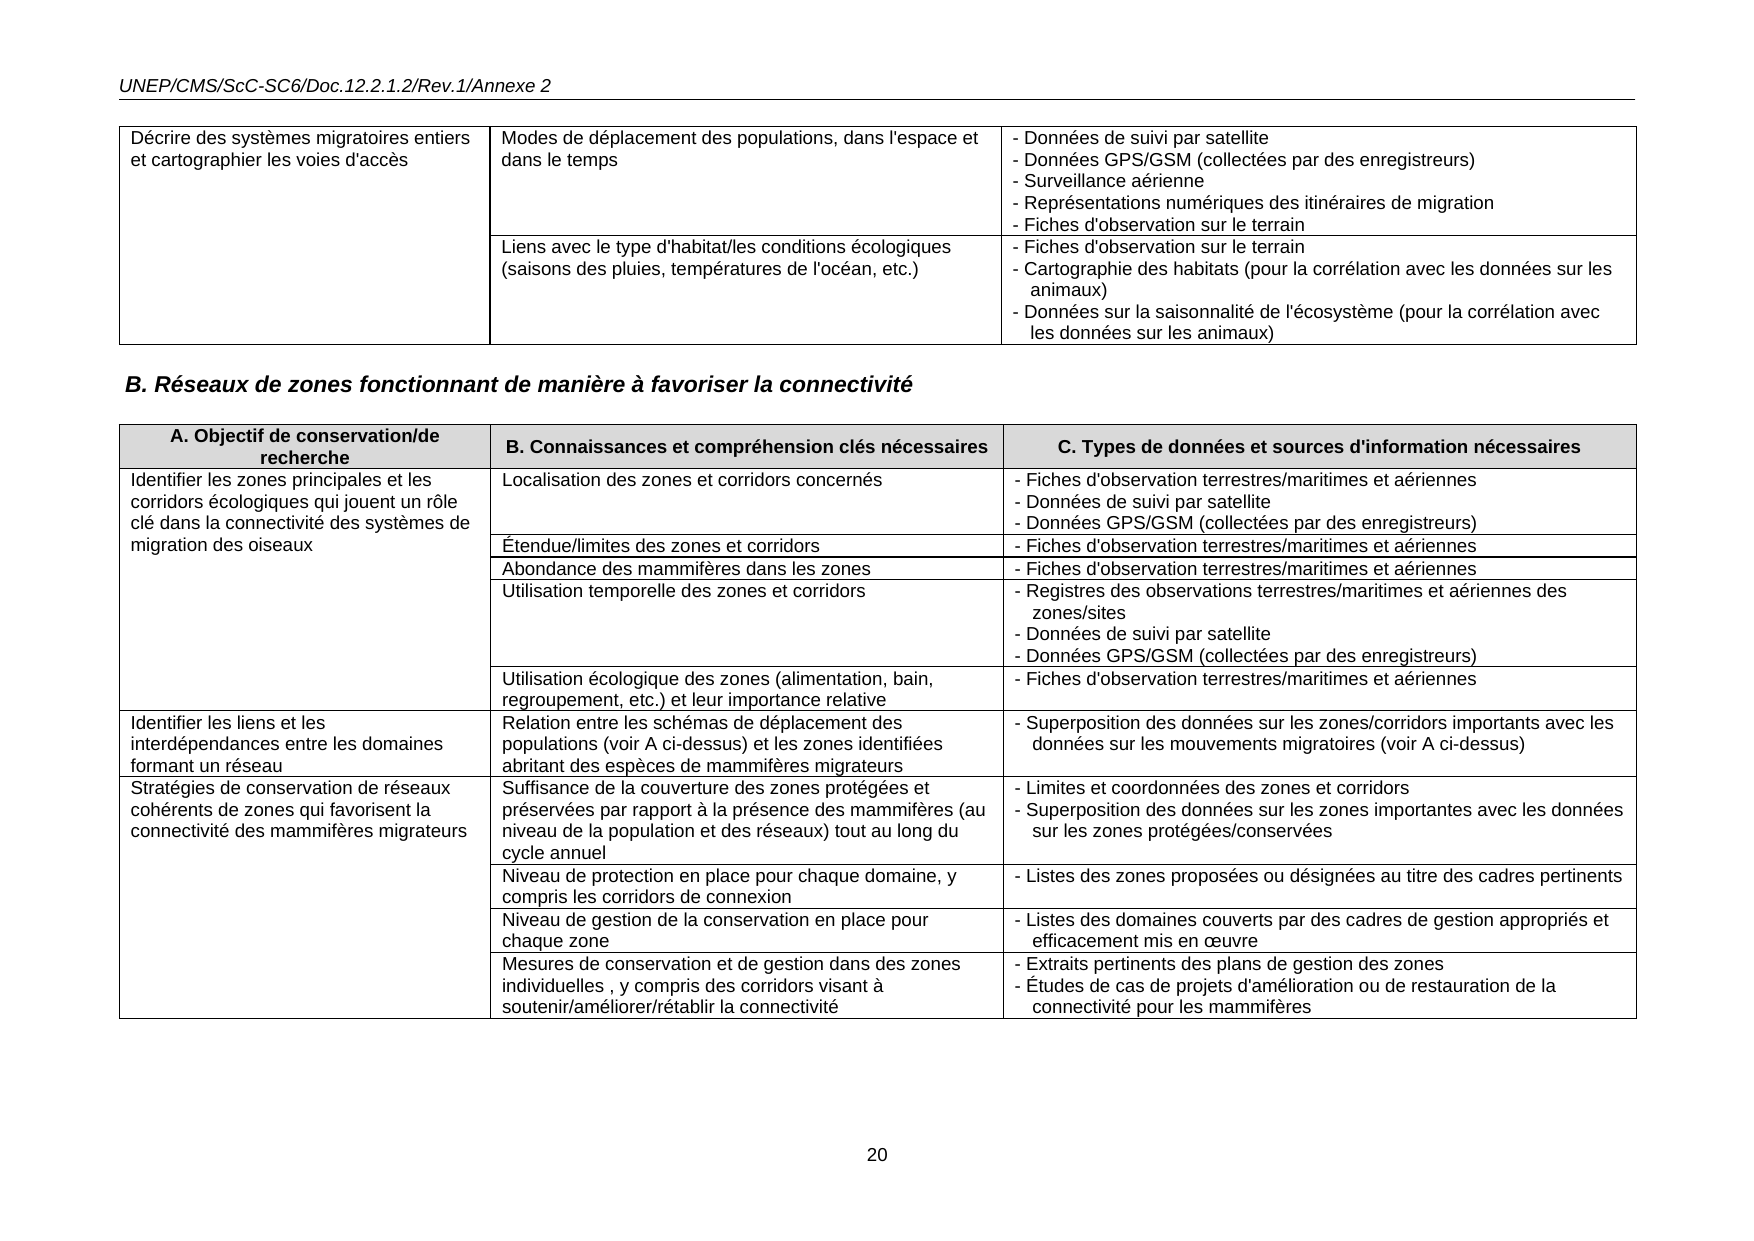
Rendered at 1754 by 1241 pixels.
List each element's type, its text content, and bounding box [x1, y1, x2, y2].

table_cell Étendue/limites des zones et corridors [491, 535, 1003, 556]
table_cell - Listes des domaines couverts par des cadres de gestion appropriés et efficacement mis en œuvre [1004, 909, 1636, 952]
table_cell - Limites et coordonnées des zones et corridors - Superposition des données sur les zones importantes avec les données sur les zones protégées/conservées [1004, 777, 1636, 863]
table_cell Liens avec le type d'habitat/les conditions écologiques (saisons des pluies, températures de l'océan, etc.) [491, 236, 1001, 344]
table_cell Abondance des mammifères dans les zones [491, 558, 1003, 579]
table_cell - Registres des observations terrestres/maritimes et aériennes des zones/sites - Données de suivi par satellite - Données GPS/GSM (collectées par des enregistreurs) [1004, 580, 1636, 666]
table_cell - Fiches d'observation terrestres/maritimes et aériennes - Données de suivi par satellite - Données GPS/GSM (collectées par des enregistreurs) [1004, 469, 1636, 534]
table_header B. Connaissances et compréhension clés nécessaires [491, 425, 1003, 468]
table_cell Localisation des zones et corridors concernés [491, 469, 1003, 534]
table_cell Suffisance de la couverture des zones protégées et préservées par rapport à la présence des mammifères (au niveau de la population et des réseaux) tout au long du cycle annuel [491, 777, 1003, 863]
table_cell Mesures de conservation et de gestion dans des zones individuelles , y compris des corridors visant à soutenir/améliorer/rétablir la connectivité [491, 953, 1003, 1017]
table_cell - Données de suivi par satellite - Données GPS/GSM (collectées par des enregistreurs) - Surveillance aérienne - Représentations numériques des itinéraires de migration - Fiches d'observation sur le terrain [1002, 127, 1636, 235]
table_cell Niveau de protection en place pour chaque domaine, y compris les corridors de connexion [491, 865, 1003, 908]
table_cell Utilisation temporelle des zones et corridors [491, 580, 1003, 666]
text B. Réseaux de zones fonctionnant de manière à favoriser la connectivité [118, 371, 1635, 397]
table_cell Identifier les liens et les interdépendances entre les domaines formant un réseau [120, 711, 490, 776]
table_header A. Objectif de conservation/de recherche [120, 425, 490, 468]
table_header C. Types de données et sources d'information nécessaires [1004, 425, 1636, 468]
table_cell - Fiches d'observation terrestres/maritimes et aériennes [1004, 558, 1636, 579]
table_cell - Extraits pertinents des plans de gestion des zones - Études de cas de projets d'amélioration ou de restauration de la connectivité pour les mammifères [1004, 953, 1636, 1017]
table_cell - Fiches d'observation terrestres/maritimes et aériennes [1004, 667, 1636, 710]
table_cell Modes de déplacement des populations, dans l'espace et dans le temps [491, 127, 1001, 235]
table_cell Décrire des systèmes migratoires entiers et cartographier les voies d'accès [120, 127, 489, 344]
table_cell Stratégies de conservation de réseaux cohérents de zones qui favorisent la connectivité des mammifères migrateurs [120, 777, 490, 1017]
table_cell - Fiches d'observation terrestres/maritimes et aériennes [1004, 535, 1636, 556]
table_cell - Superposition des données sur les zones/corridors importants avec les données sur les mouvements migratoires (voir A ci-dessus) [1004, 711, 1636, 776]
table_cell Niveau de gestion de la conservation en place pour chaque zone [491, 909, 1003, 952]
table_cell - Listes des zones proposées ou désignées au titre des cadres pertinents [1004, 865, 1636, 908]
table_cell - Fiches d'observation sur le terrain - Cartographie des habitats (pour la corrélation avec les données sur les animaux) - Données sur la saisonnalité de l'écosystème (pour la corrélation avec les données sur les animaux) [1002, 236, 1636, 344]
table_cell Relation entre les schémas de déplacement des populations (voir A ci-dessus) et les zones identifiées abritant des espèces de mammifères migrateurs [491, 711, 1003, 776]
table_cell Utilisation écologique des zones (alimentation, bain, regroupement, etc.) et leur importance relative [491, 667, 1003, 710]
table_cell Identifier les zones principales et les corridors écologiques qui jouent un rôle clé dans la connectivité des systèmes de migration des oiseaux [120, 469, 490, 710]
